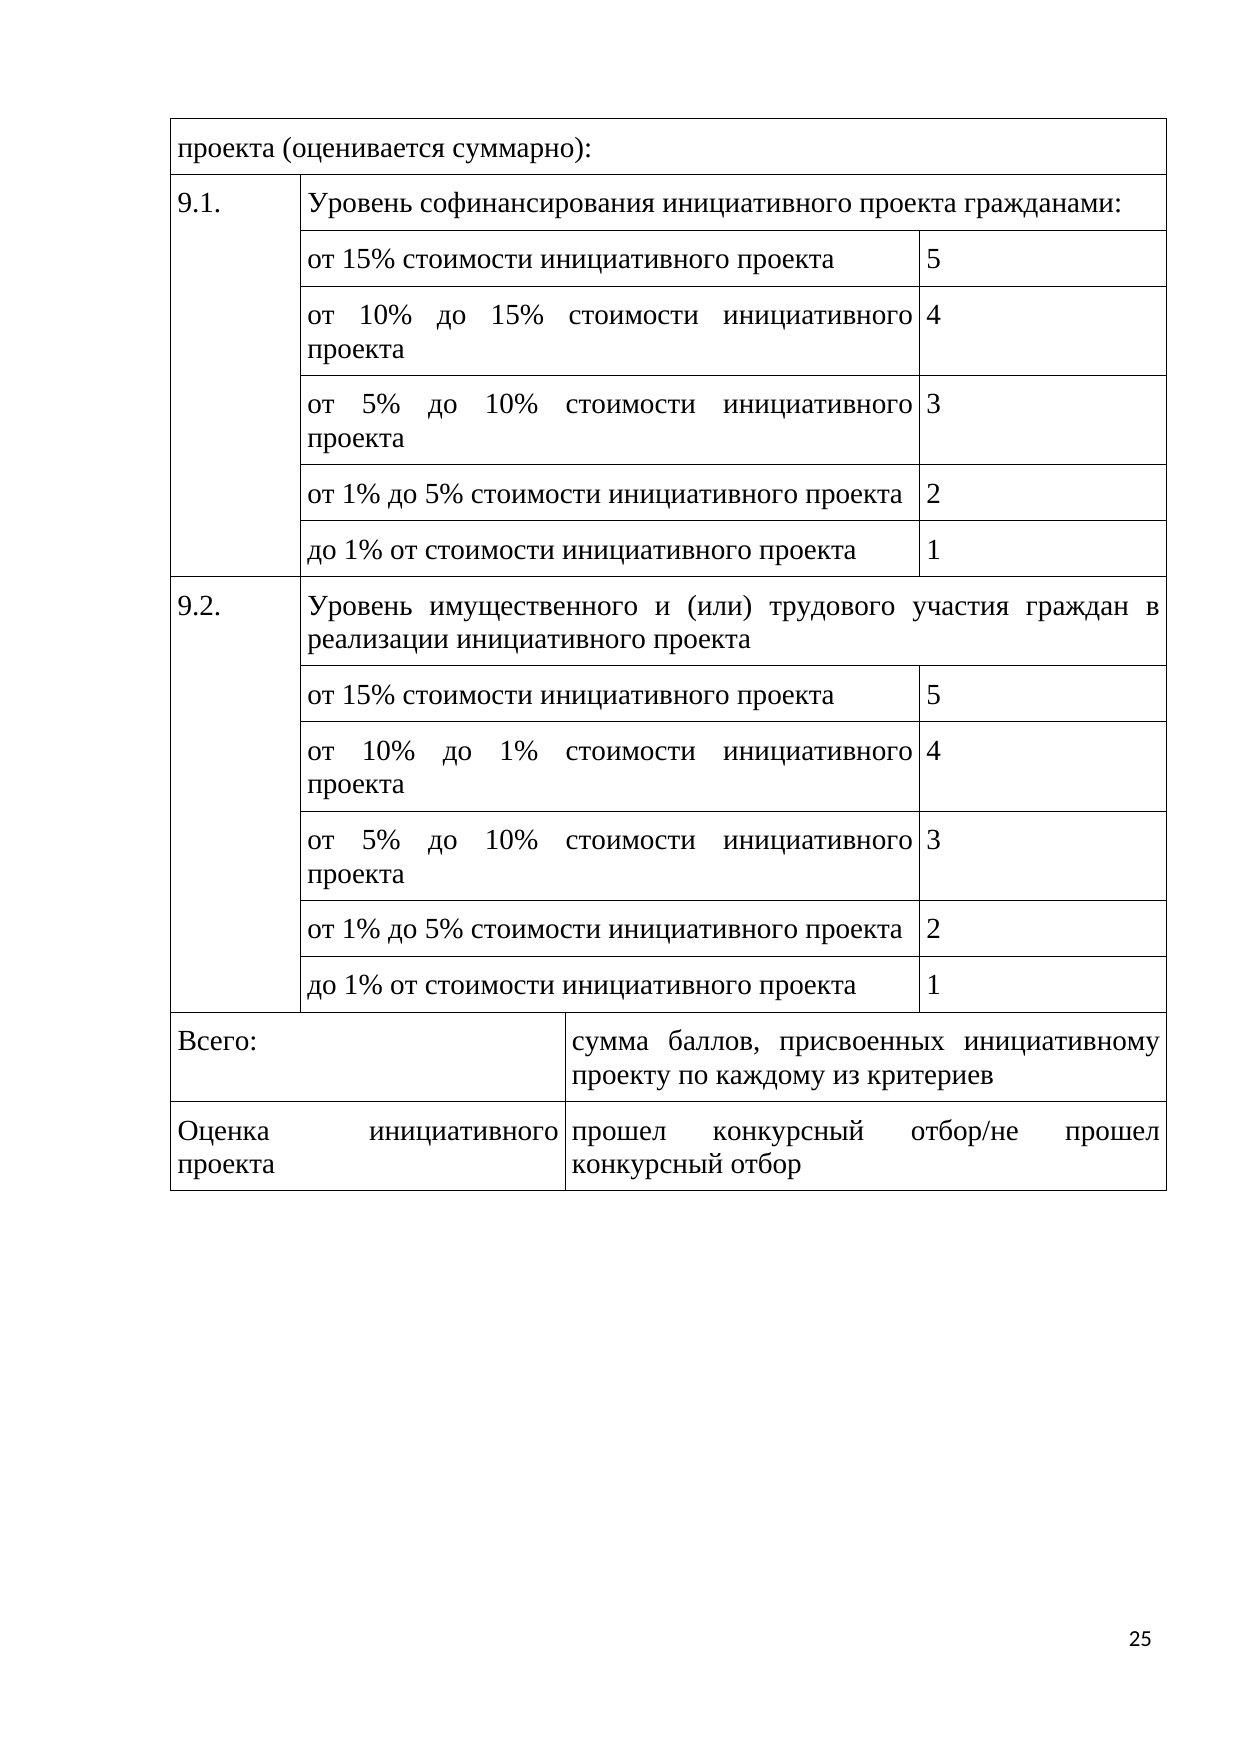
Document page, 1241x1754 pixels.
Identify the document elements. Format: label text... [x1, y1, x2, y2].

table_cell от 5% до 10% стоимости инициативного проекта [301, 376, 919, 464]
table_cell прошел конкурсный отбор/не прошел конкурсный отбор [566, 1102, 1166, 1190]
table_cell Оценка инициативного проекта [171, 1102, 565, 1190]
table_cell 4 [920, 287, 1166, 375]
table_cell 3 [920, 812, 1166, 900]
table_cell 9.2. [171, 577, 300, 1012]
table_cell 3 [920, 376, 1166, 464]
table_cell до 1% от стоимости инициативного проекта [301, 957, 919, 1012]
table_cell 4 [920, 722, 1166, 811]
table_cell от 1% до 5% стоимости инициативного проекта [301, 901, 919, 956]
table_cell от 1% до 5% стоимости инициативного проекта [301, 465, 919, 520]
table_cell от 15% стоимости инициативного проекта [301, 666, 919, 721]
table_cell от 5% до 10% стоимости инициативного проекта [301, 812, 919, 900]
table_cell 1 [920, 521, 1166, 576]
table_cell Уровень имущественного и (или) трудового участия граждан в реализации инициативного проекта [301, 577, 1166, 665]
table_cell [171, 119, 1166, 174]
table_cell от 15% стоимости инициативного проекта [301, 231, 919, 286]
table_cell 2 [920, 465, 1166, 520]
table_cell Уровень софинансирования инициативного проекта гражданами: [301, 175, 1166, 230]
table_cell 5 [920, 231, 1166, 286]
table_cell 9.1. [171, 175, 300, 576]
table_cell 1 [920, 957, 1166, 1012]
table_cell сумма баллов, присвоенных инициативному проекту по каждому из критериев [566, 1013, 1166, 1101]
table_cell 5 [920, 666, 1166, 721]
table_cell Всего: [171, 1013, 565, 1101]
table_cell от 10% до 1% стоимости инициативного проекта [301, 722, 919, 811]
table_cell до 1% от стоимости инициативного проекта [301, 521, 919, 576]
table_cell от 10% до 15% стоимости инициативного проекта [301, 287, 919, 375]
table_cell 2 [920, 901, 1166, 956]
